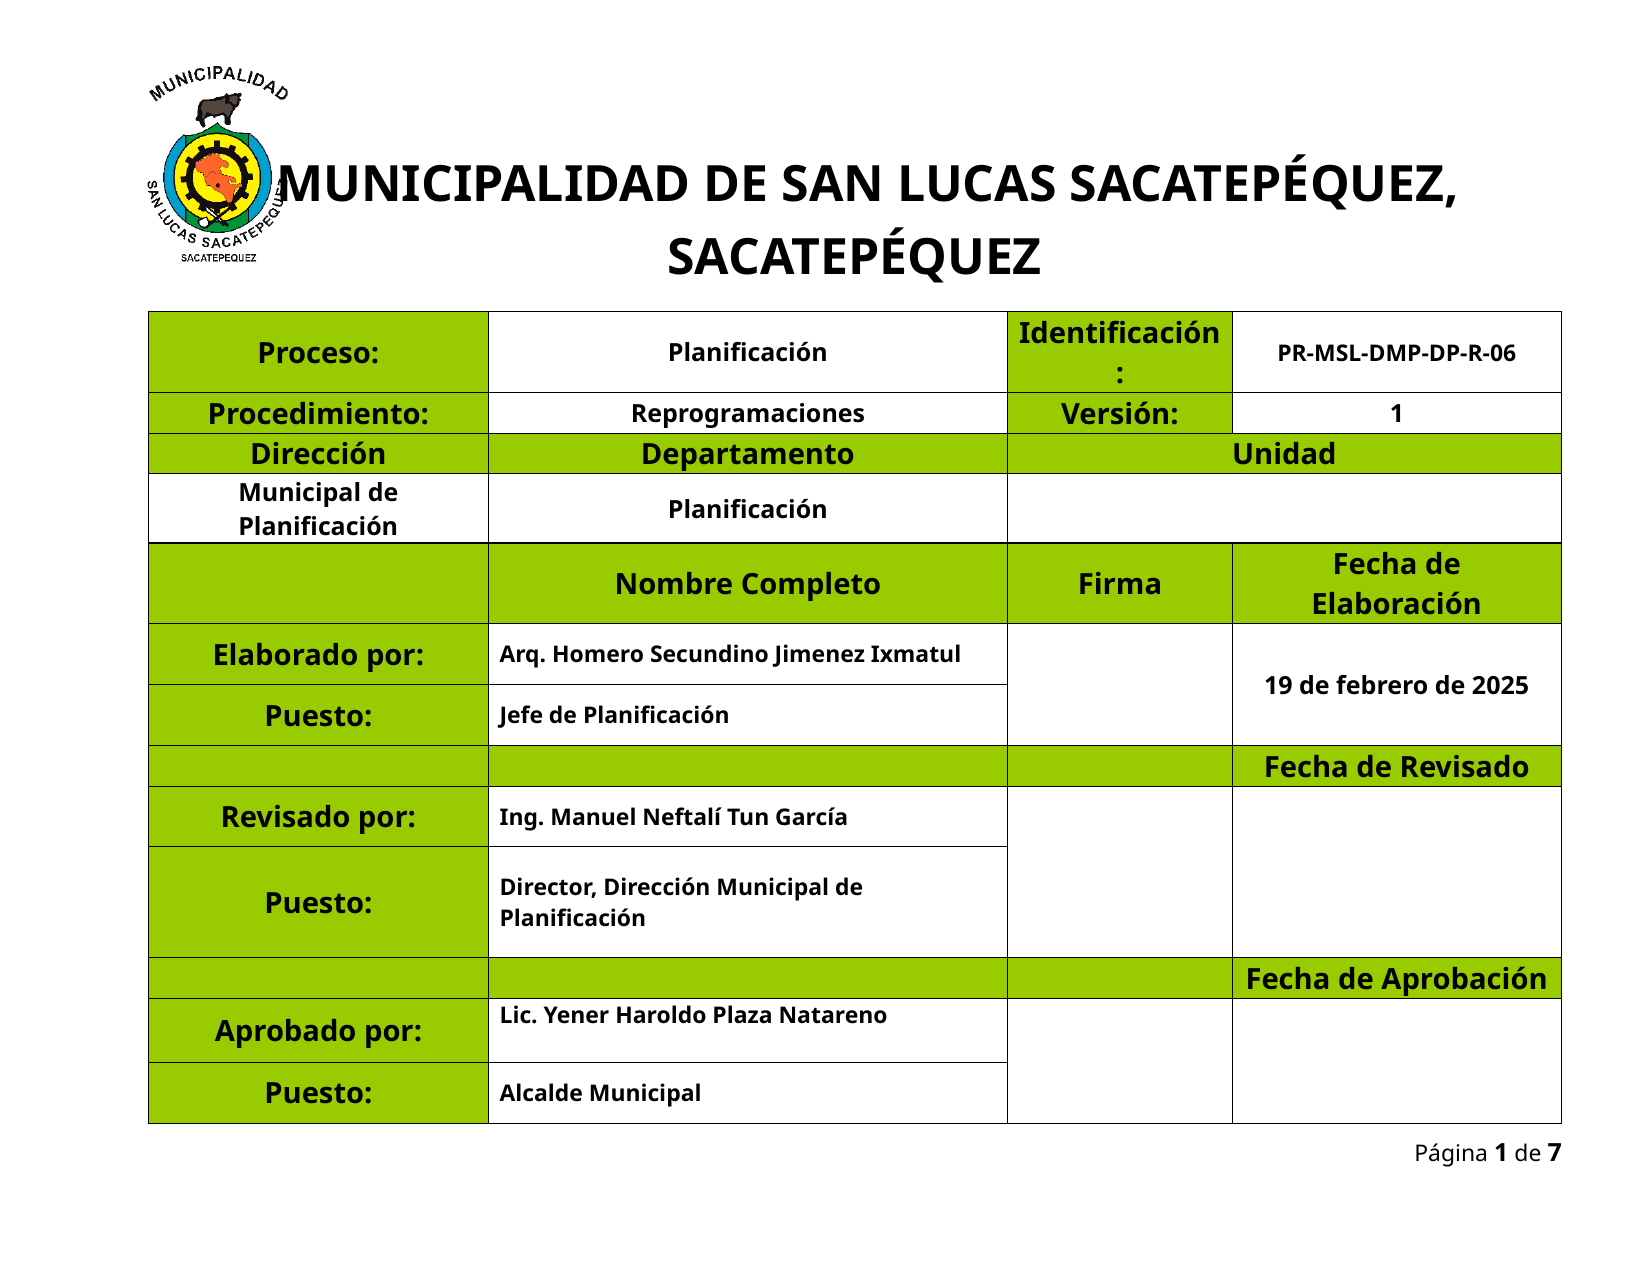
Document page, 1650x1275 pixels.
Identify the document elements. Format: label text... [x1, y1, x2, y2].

table_cell Municipal de Planificación [149, 474, 488, 542]
table_cell [149, 544, 488, 623]
table_cell Procedimiento: [149, 393, 488, 433]
table_cell [149, 958, 488, 998]
table_cell Director, Dirección Municipal de Planificación [489, 847, 1007, 957]
table_header Identificación: [1008, 312, 1232, 392]
table_cell [1008, 474, 1561, 542]
table_cell 19 de febrero de 2025 [1233, 624, 1561, 745]
table_cell Ing. Manuel Neftalí Tun García [489, 787, 1007, 846]
picture [147, 66, 288, 262]
table_cell Fecha de Aprobación [1233, 958, 1561, 998]
table_cell Arq. Homero Secundino Jimenez Ixmatul [489, 624, 1007, 684]
table_cell Fecha de Elaboración [1233, 544, 1561, 623]
table_cell Aprobado por: [149, 999, 488, 1062]
table_cell Reprogramaciones [489, 393, 1007, 433]
table_cell [1008, 999, 1232, 1123]
table_cell [1008, 958, 1232, 998]
table_header PR-MSL-DMP-DP-R-06 [1233, 312, 1561, 392]
table_cell [489, 746, 1007, 786]
table_cell Nombre Completo [489, 544, 1007, 623]
table_cell [1008, 746, 1232, 786]
table_cell Planificación [489, 474, 1007, 542]
table_cell Versión: [1008, 393, 1232, 433]
table_cell Firma [1008, 544, 1232, 623]
table_cell Elaborado por: [149, 624, 488, 684]
table_cell [1008, 624, 1232, 745]
table_cell Unidad [1008, 434, 1561, 473]
table_header Proceso: [149, 312, 488, 392]
table_cell [149, 746, 488, 786]
table_cell Departamento [489, 434, 1007, 473]
text MUNICIPALIDAD DE SAN LUCAS SACATEPÉQUEZ, SACATEPÉQUEZ [148, 148, 1561, 289]
table_header Planificación [489, 312, 1007, 392]
table_cell Jefe de Planificación [489, 685, 1007, 745]
table_cell Fecha de Revisado [1233, 746, 1561, 786]
table_cell Revisado por: [149, 787, 488, 846]
table_cell Puesto: [149, 685, 488, 745]
table_cell Alcalde Municipal [489, 1063, 1007, 1123]
table_cell [1233, 999, 1561, 1123]
table_cell Lic. Yener Haroldo Plaza Natareno [489, 999, 1007, 1062]
table_cell 1 [1233, 393, 1561, 433]
table_cell Puesto: [149, 847, 488, 957]
table_cell Puesto: [149, 1063, 488, 1123]
table_cell Dirección [149, 434, 488, 473]
table_cell [489, 958, 1007, 998]
table_cell [1008, 787, 1232, 957]
table_cell [1233, 787, 1561, 957]
